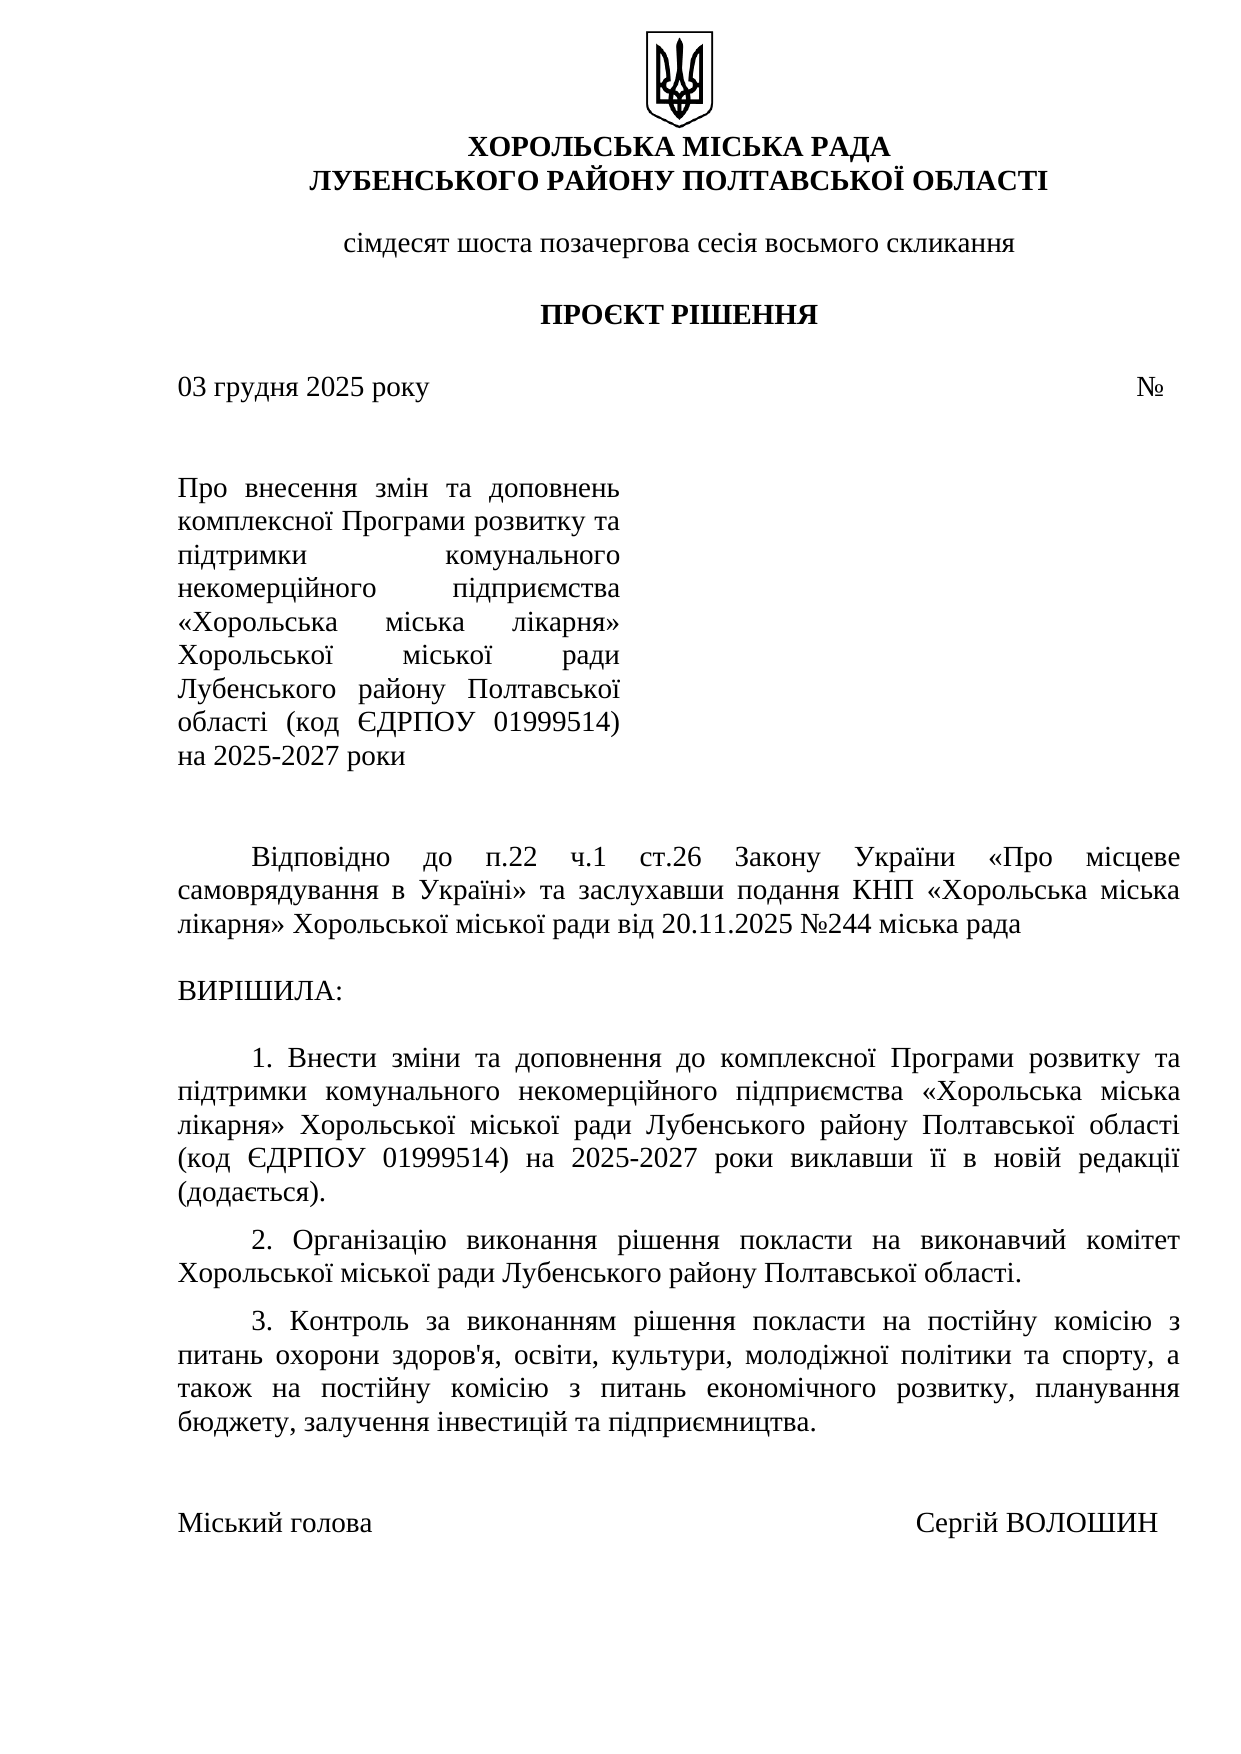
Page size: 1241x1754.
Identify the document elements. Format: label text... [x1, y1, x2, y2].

text сімдесят шоста позачергова сесія восьмого скликання [177, 225, 1181, 259]
text ВИРІШИЛА: [177, 973, 1181, 1006]
text ПРОЄКТ РІШЕННЯ [177, 297, 1181, 331]
text 03 грудня 2025 року № [177, 369, 1181, 403]
text Відповідно до п.22 ч.1 ст.26 Закону України «Про місцеве самоврядування в Україні» та заслухавши подання КНП «Хорольська міська лікарня» Хорольської міської ради від 20.11.2025 №244 міська рада [177, 839, 1181, 939]
text 1. Внести зміни та доповнення до комплексної Програми розвитку та підтримки комунального некомерційного підприємства «Хорольська міська лікарня» Хорольської міської ради Лубенського району Полтавської області (код ЄДРПОУ 01999514) на 2025-2027 роки виклавши її в новій редакції (додається). [177, 1040, 1181, 1208]
text Міський голова Сергій ВОЛОШИН [177, 1505, 1181, 1538]
text 3. Контроль за виконанням рішення покласти на постійну комісію з питань охорони здоров'я, освіти, культури, молодіжної політики та спорту, а також на постійну комісію з питань економічного розвитку, планування бюджету, залучення інвестицій та підприємництва. [177, 1303, 1181, 1438]
text ЛУБЕНСЬКОГО РАЙОНУ ПОЛТАВСЬКОЇ ОБЛАСТІ [177, 163, 1181, 197]
text ХОРОЛЬСЬКА МІСЬКА РАДА [177, 129, 1181, 163]
text 2. Організацію виконання рішення покласти на виконавчий комітет Хорольської міської ради Лубенського району Полтавської області. [177, 1222, 1181, 1289]
text Про внесення змін та доповнень комплексної Програми розвитку та підтримки комунального некомерційного підприємства «Хорольська міська лікарня» Хорольської міської ради Лубенського району Полтавської області (код ЄДРПОУ 01999514) на 2025-2027 роки [177, 470, 620, 772]
picture [644, 29, 715, 130]
